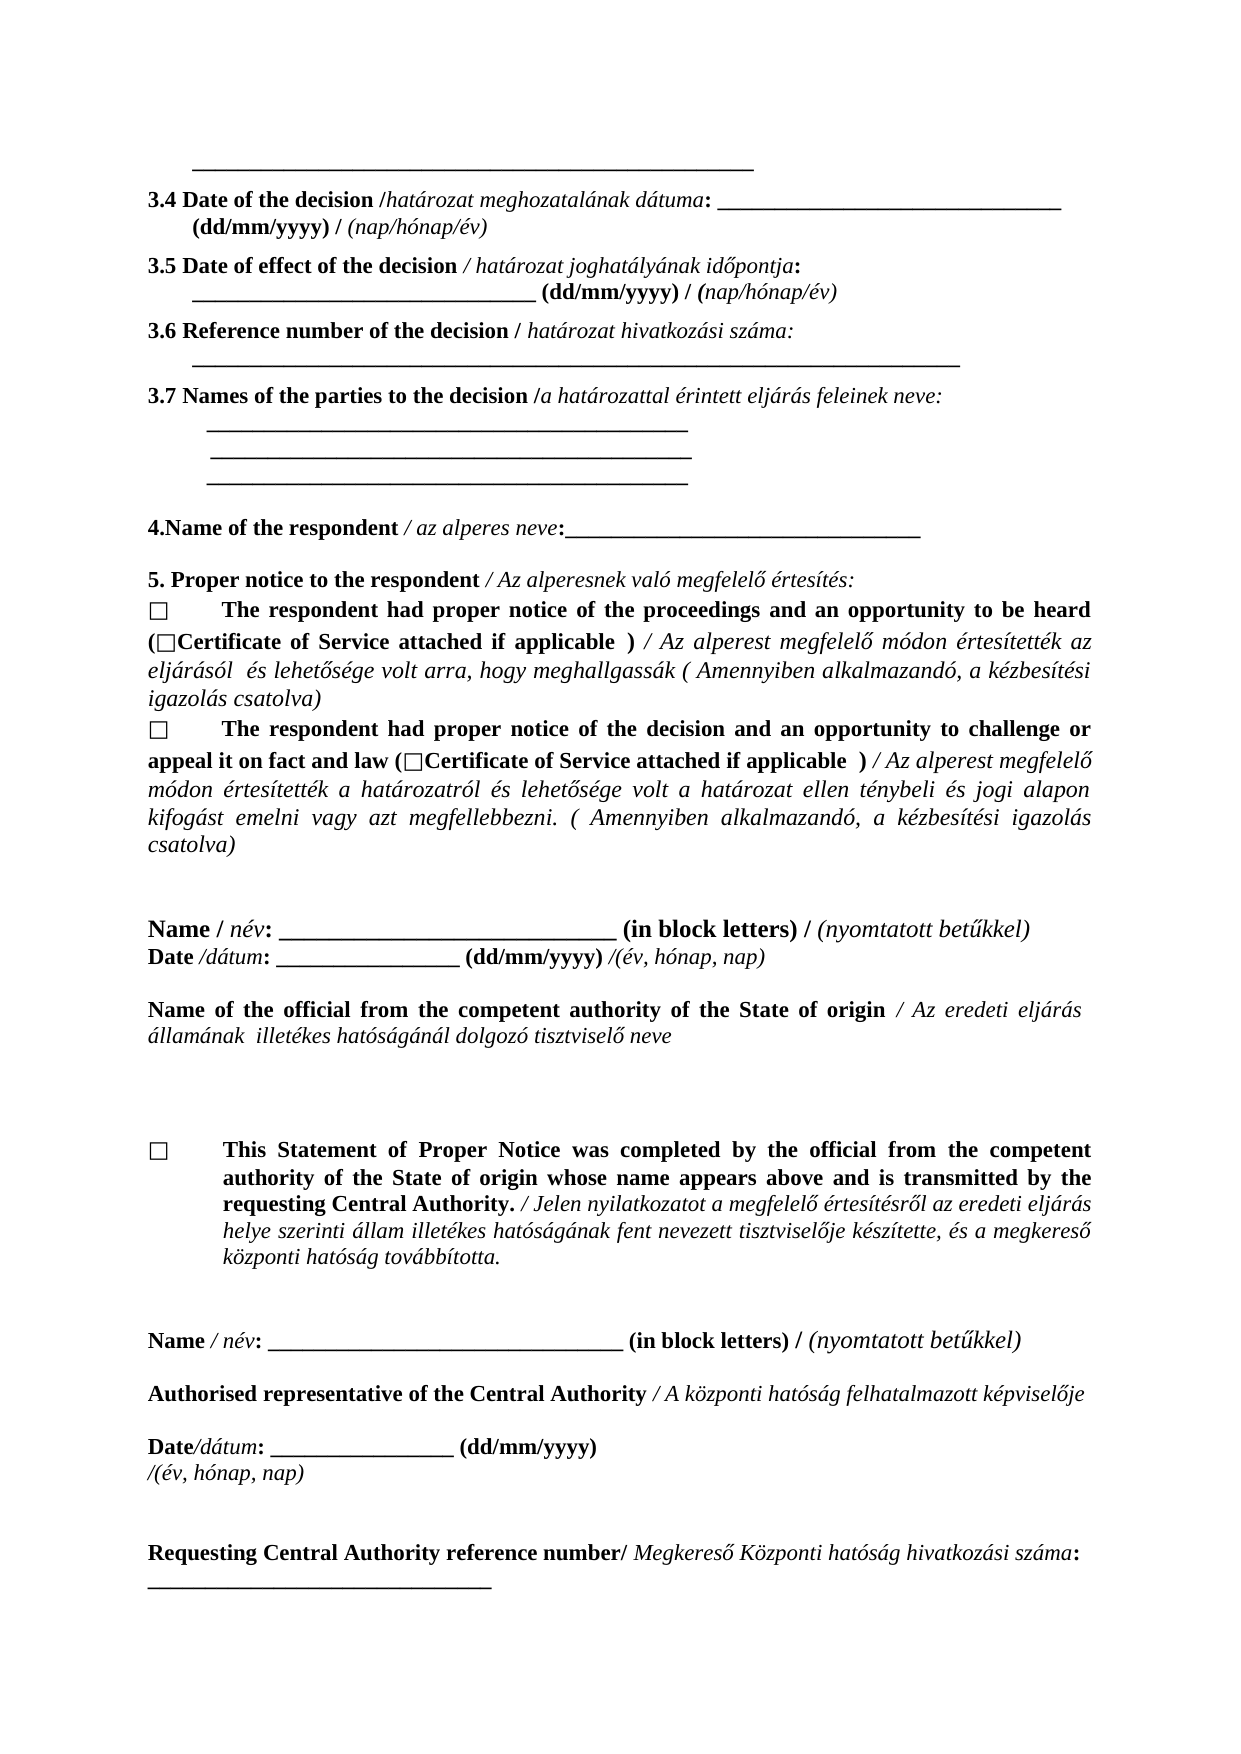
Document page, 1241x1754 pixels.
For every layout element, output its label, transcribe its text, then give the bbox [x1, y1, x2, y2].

text Authorised representative of the Central Authority / A központi hatóság felhatalmazott képviselője [148, 1380, 1093, 1407]
text 3.7 Names of the parties to the decision /a határozattal érintett eljárás feleinek neve: __________________________________________ [148, 382, 1093, 435]
text Requesting Central Authority reference number/ Megkereső Központi hatóság hivatkozási száma: ______________________________ [148, 1539, 1093, 1591]
text 3.4 Date of the decision /határozat meghozatalának dátuma: ______________________________ (dd/mm/yyyy) / (nap/hónap/év) [148, 186, 1093, 239]
text 4.Name of the respondent / az alperes neve:_______________________________ [148, 514, 1093, 540]
text __________________________________________ [148, 435, 1093, 461]
text Name / név: _______________________________ (in block letters) / (nyomtatott betűkkel) [148, 1325, 1093, 1354]
text Name / név: ___________________________ (in block letters) / (nyomtatott betűkkel) Date /dátum: ________________ (dd/mm/yyyy) /(év, hónap, nap) [148, 914, 1093, 969]
text □ This Statement of Proper Notice was completed by the official from the competent authority of the State of origin whose name appears above and is transmitted by the requesting Central Authority. / Jelen nyilatkozatot a megfelelő értesítésről az eredeti eljárás helye szerinti állam illetékes hatóságának fent nevezett tisztviselője készítette, és a megkereső központi hatóság továbbította. [148, 1133, 1093, 1269]
text Name of the official from the competent authority of the State of origin / Az eredeti eljárás államának illetékes hatóságánál dolgozó tisztviselő neve [148, 996, 1082, 1048]
text 3.6 Reference number of the decision / határozat hivatkozási száma: ___________________________________________________________________ [148, 317, 1141, 369]
text _________________________________________________ [148, 148, 1141, 174]
text 3.5 Date of effect of the decision / határozat joghatályának időpontja: ______________________________ (dd/mm/yyyy) / (nap/hónap/év) [148, 252, 1093, 304]
text __________________________________________ [207, 461, 1093, 487]
text 5. Proper notice to the respondent / Az alperesnek való megfelelő értesítés: [148, 567, 1093, 593]
text □ The respondent had proper notice of the proceedings and an opportunity to be heard (□Certificate of Service attached if applicable) / Az alperest megfelelő módon értesítették az eljárásól és lehetősége volt arra, hogy meghallgassák ( Amennyiben alkalmazandó, a kézbesítési igazolás csatolva) [148, 593, 1093, 712]
text Date/dátum: ________________ (dd/mm/yyyy) [148, 1433, 1093, 1459]
text /(év, hónap, nap) [148, 1459, 1093, 1486]
text □ The respondent had proper notice of the decision and an opportunity to challenge or appeal it on fact and law (□Certificate of Service attached if applicable) / Az alperest megfelelő módon értesítették a határozatról és lehetősége volt a határozat ellen ténybeli és jogi alapon kifogást emelni vagy azt megfellebbezni. ( Amennyiben alkalmazandó, a kézbesítési igazolás csatolva) [148, 712, 1093, 858]
